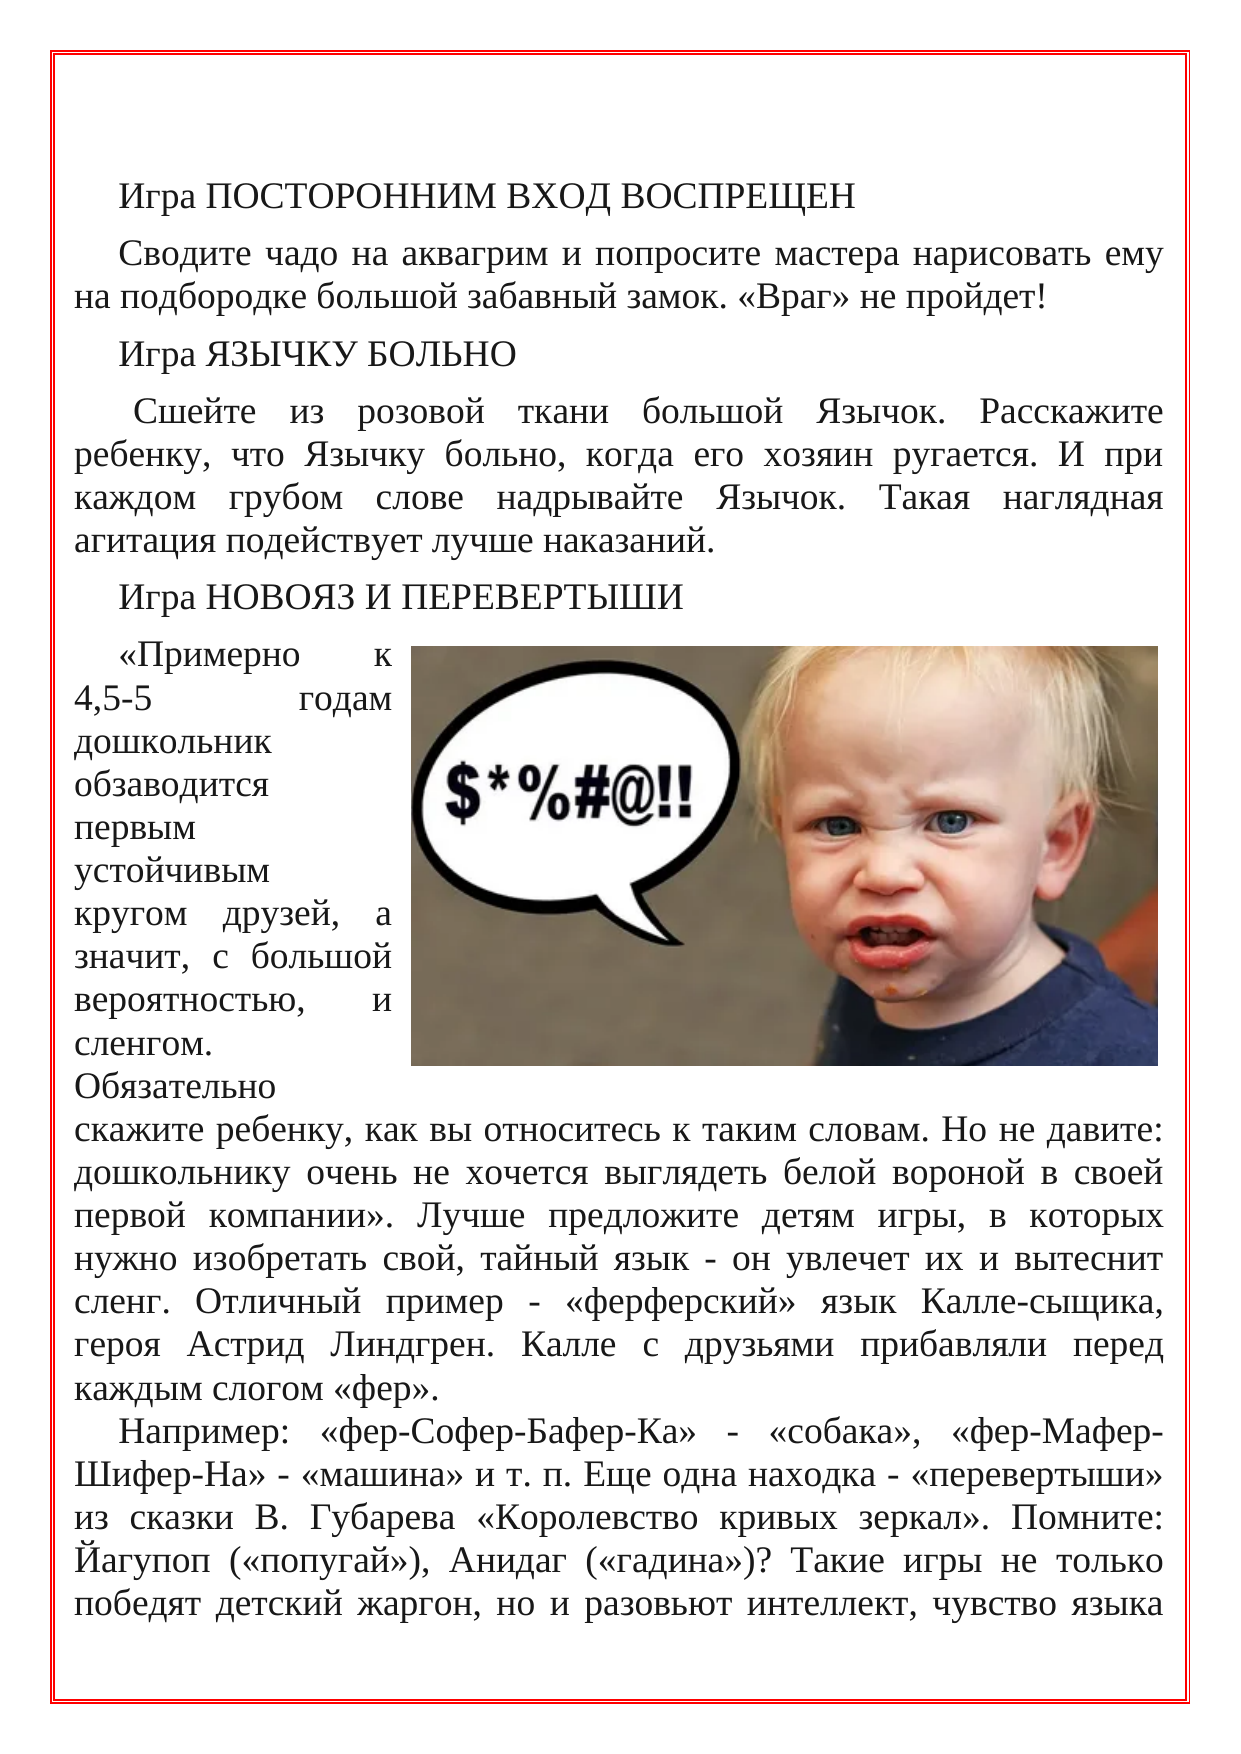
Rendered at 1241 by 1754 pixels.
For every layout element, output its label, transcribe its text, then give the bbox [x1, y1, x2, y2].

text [74, 1408, 1165, 1624]
text Игра ПОСТОРОННИМ ВХОД ВОСПРЕЩЕН [74, 173, 1165, 217]
text Сводите чадо на аквагрим и попросите мастера нарисовать ему на подбородке большой забавный замок. «Враг» не пройдет! [74, 231, 1165, 317]
text Игра НОВОЯЗ И ПЕРЕВЕРТЫШИ [74, 575, 1165, 618]
picture [411, 646, 1158, 1066]
text Сшейте из розовой ткани большой Язычок. Расскажите ребенку, что Язычку больно, когда его хозяин ругается. И при каждом грубом слове надрывайте Язычок. Такая наглядная агитация подействует лучше наказаний. [74, 388, 1165, 561]
text Игра ЯЗЫЧКУ БОЛЬНО [74, 331, 1165, 374]
